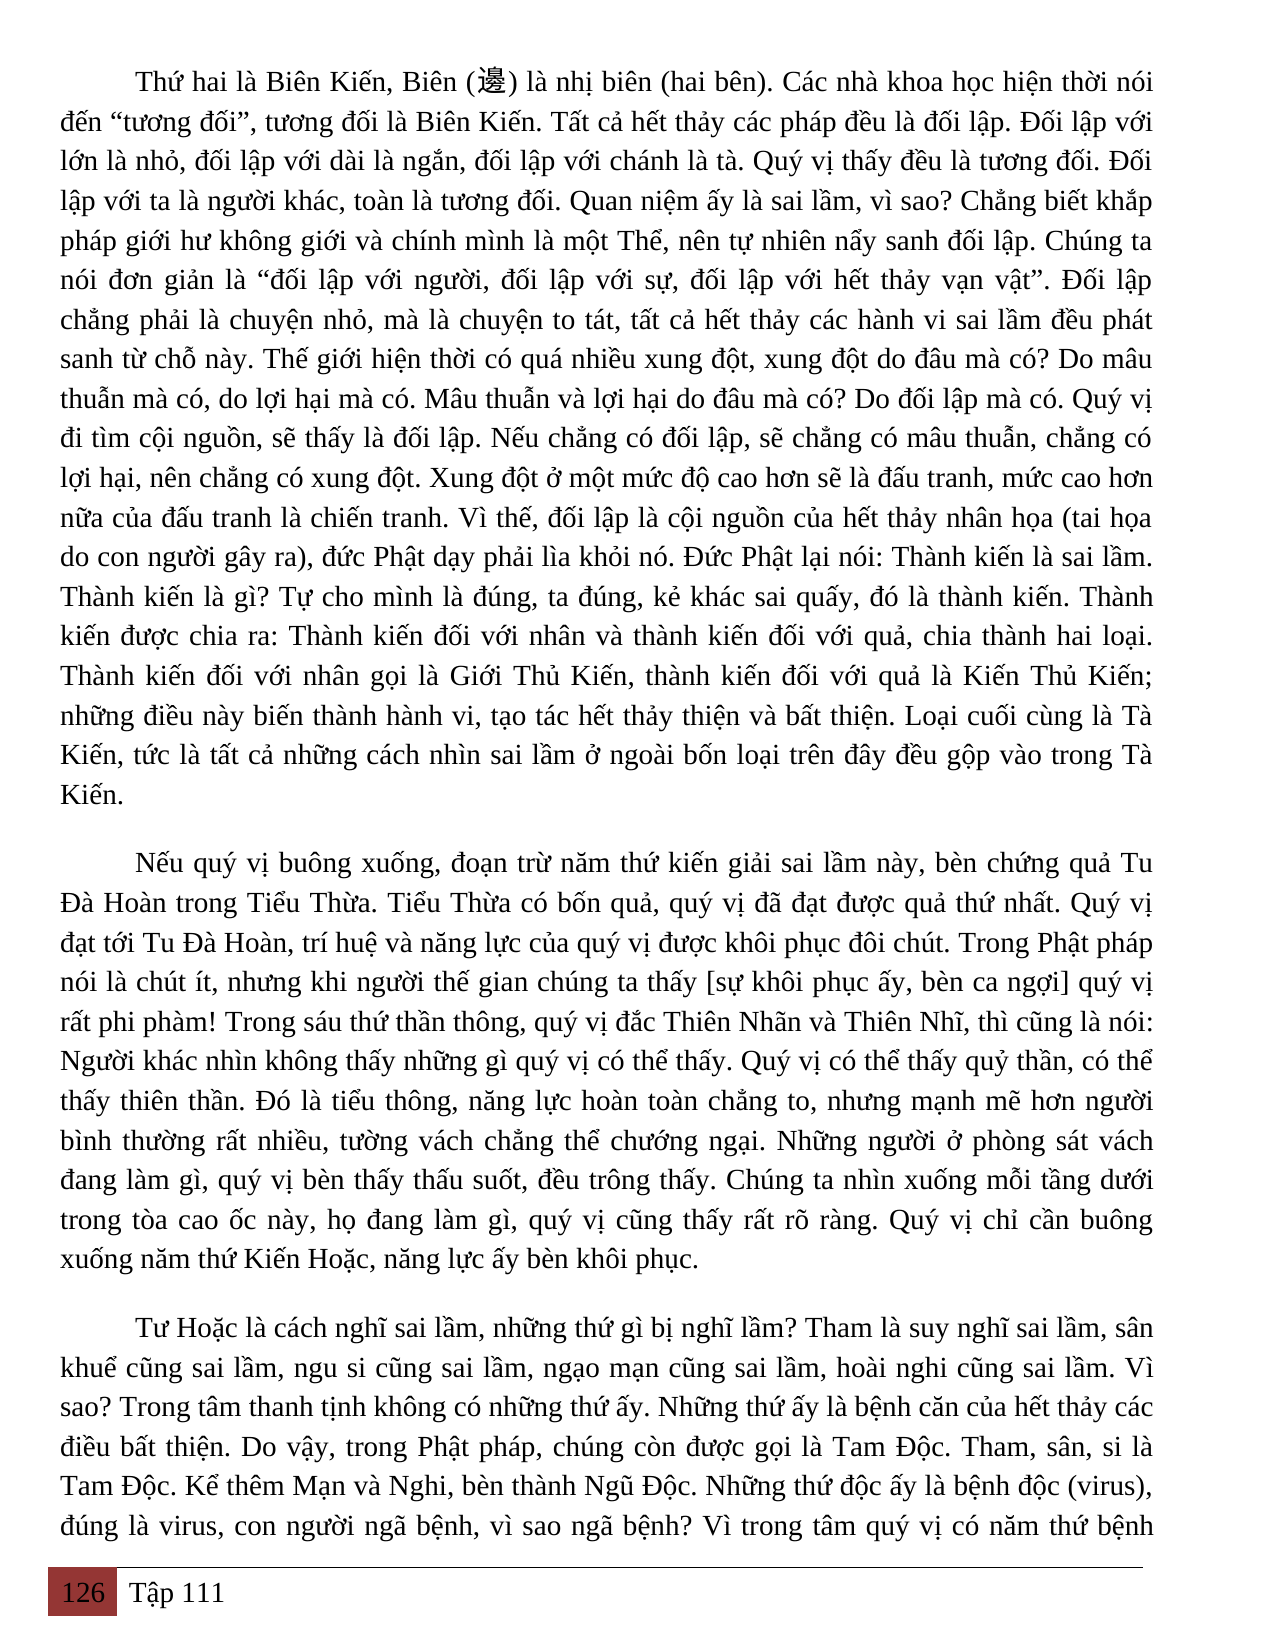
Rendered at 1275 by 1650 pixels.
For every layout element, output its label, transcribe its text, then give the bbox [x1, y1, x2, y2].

text Thứ hai là Biên Kiến, Biên (邊) là nhị biên (hai bên). Các nhà khoa học hiện thời nói đến “tương đối”, tương đối là Biên Kiến. Tất cả hết thảy các pháp đều là đối lập. Đối lập với lớn là nhỏ, đối lập với dài là ngắn, đối lập với chánh là tà. Quý vị thấy đều là tương đối. Đối lập với ta là người khác, toàn là tương đối. Quan niệm ấy là sai lầm, vì sao? Chẳng biết khắp pháp giới hư không giới và chính mình là một Thể, nên tự nhiên nẩy sanh đối lập. Chúng ta nói đơn giản là “đối lập với người, đối lập với sự, đối lập với hết thảy vạn vật”. Đối lập chẳng phải là chuyện nhỏ, mà là chuyện to tát, tất cả hết thảy các hành vi sai lầm đều phát sanh từ chỗ này. Thế giới hiện thời có quá nhiều xung đột, xung đột do đâu mà có? Do mâu thuẫn mà có, do lợi hại mà có. Mâu thuẫn và lợi hại do đâu mà có? Do đối lập mà có. Quý vị đi tìm cội nguồn, sẽ thấy là đối lập. Nếu chẳng có đối lập, sẽ chẳng có mâu thuẫn, chẳng có lợi hại, nên chẳng có xung đột. Xung đột ở một mức độ cao hơn sẽ là đấu tranh, mức cao hơn nữa của đấu tranh là chiến tranh. Vì thế, đối lập là cội nguồn của hết thảy nhân họa (tai họa do con người gây ra), đức Phật dạy phải lìa khỏi nó. Đức Phật lại nói: Thành kiến là sai lầm. Thành kiến là gì? Tự cho mình là đúng, ta đúng, kẻ khác sai quấy, đó là thành kiến. Thành kiến được chia ra: Thành kiến đối với nhân và thành kiến đối với quả, chia thành hai loại. Thành kiến đối với nhân gọi là Giới Thủ Kiến, thành kiến đối với quả là Kiến Thủ Kiến; những điều này biến thành hành vi, tạo tác hết thảy thiện và bất thiện. Loại cuối cùng là Tà Kiến, tức là tất cả những cách nhìn sai lầm ở ngoài bốn loại trên đây đều gộp vào trong Tà Kiến. [60, 60, 1155, 812]
text Nếu quý vị buông xuống, đoạn trừ năm thứ kiến giải sai lầm này, bèn chứng quả Tu Đà Hoàn trong Tiểu Thừa. Tiểu Thừa có bốn quả, quý vị đã đạt được quả thứ nhất. Quý vị đạt tới Tu Đà Hoàn, trí huệ và năng lực của quý vị được khôi phục đôi chút. Trong Phật pháp nói là chút ít, nhưng khi người thế gian chúng ta thấy [sự khôi phục ấy, bèn ca ngợi] quý vị rất phi phàm! Trong sáu thứ thần thông, quý vị đắc Thiên Nhãn và Thiên Nhĩ, thì cũng là nói: Người khác nhìn không thấy những gì quý vị có thể thấy. Quý vị có thể thấy quỷ thần, có thể thấy thiên thần. Đó là tiểu thông, năng lực hoàn toàn chẳng to, nhưng mạnh mẽ hơn người bình thường rất nhiều, tường vách chẳng thể chướng ngại. Những người ở phòng sát vách đang làm gì, quý vị bèn thấy thấu suốt, đều trông thấy. Chúng ta nhìn xuống mỗi tầng dưới trong tòa cao ốc này, họ đang làm gì, quý vị cũng thấy rất rõ ràng. Quý vị chỉ cần buông xuống năm thứ Kiến Hoặc, năng lực ấy bèn khôi phục. [60, 841, 1155, 1277]
